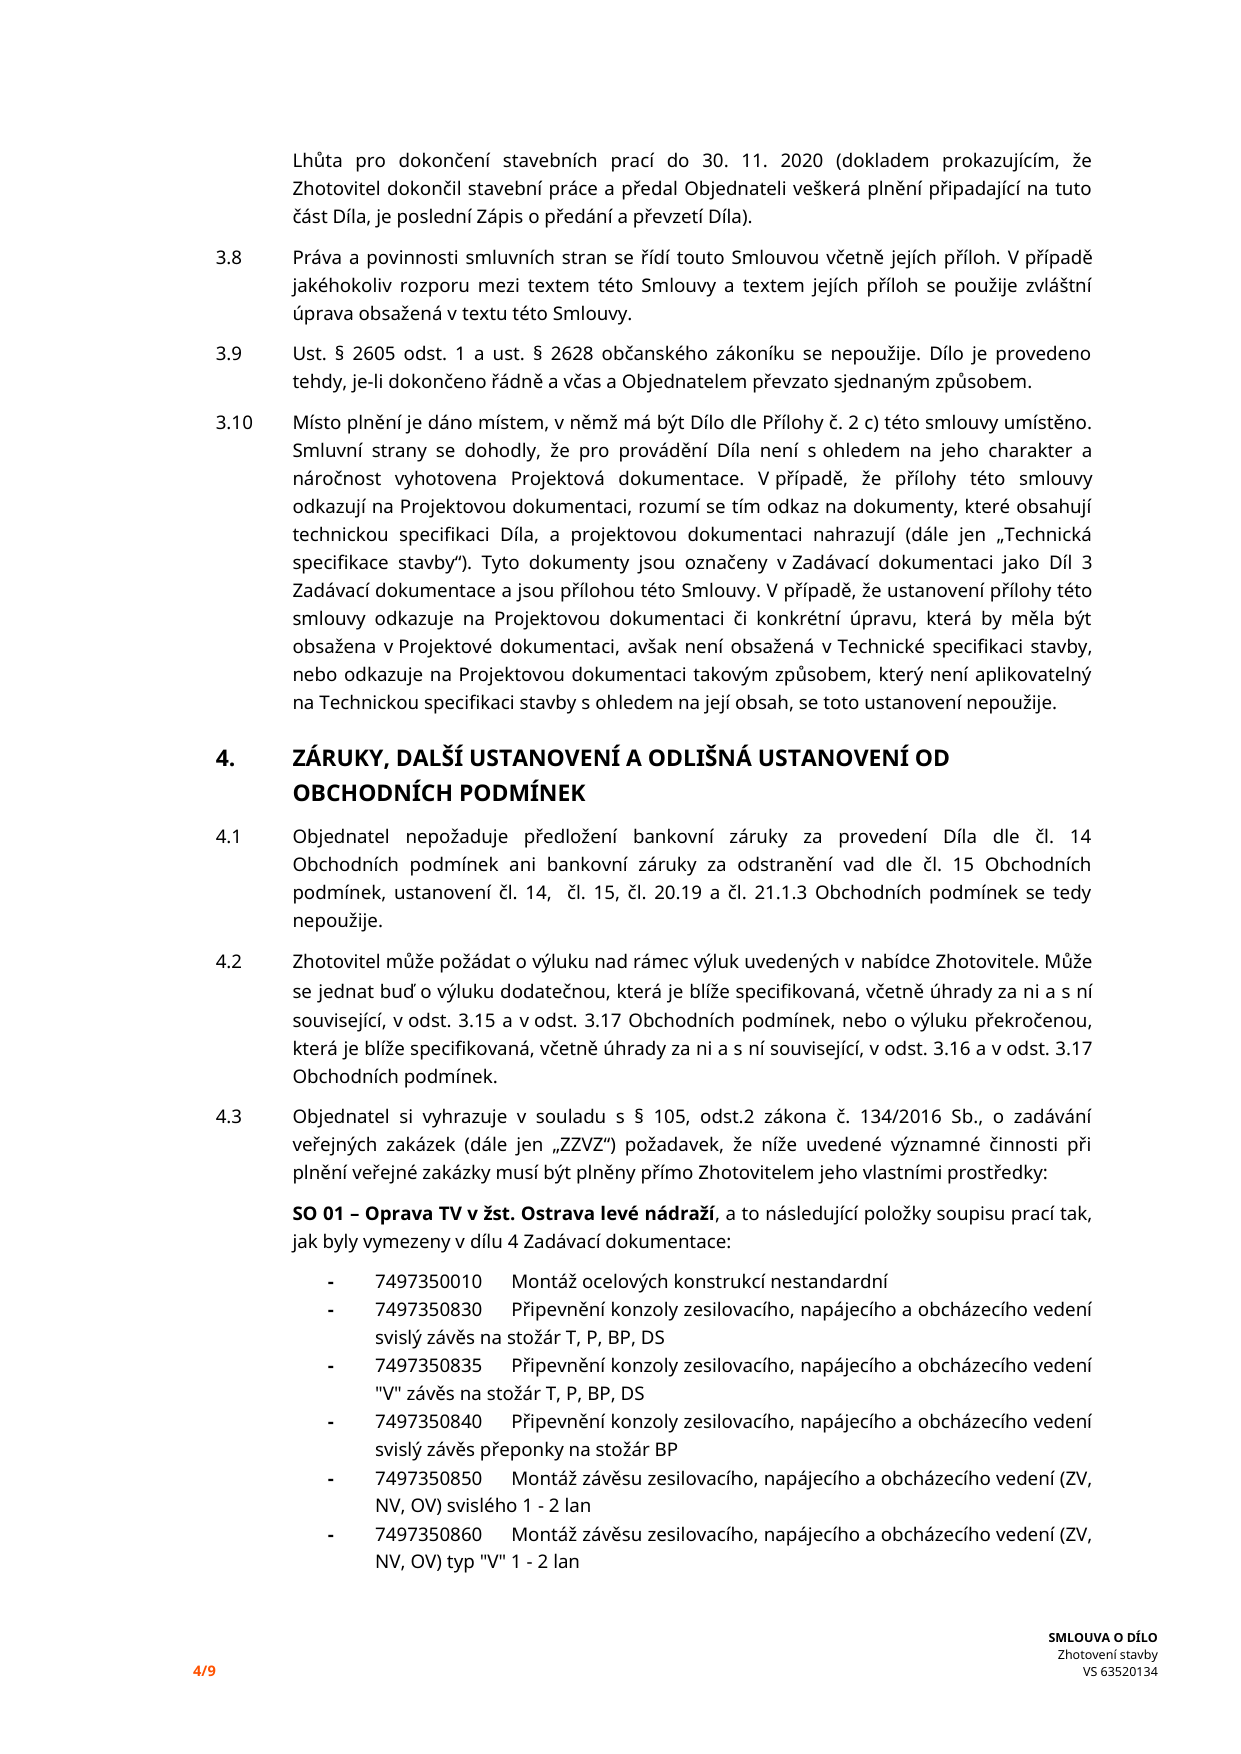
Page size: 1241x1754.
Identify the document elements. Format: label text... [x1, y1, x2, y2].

text Objednatel si vyhrazuje v souladu s § 105, odst.2 zákona č. 134/2016 Sb., o zadávání veřejných zakázek (dále jen „ZZVZ“) požadavek, že níže uvedené významné činnosti při plnění veřejné zakázky musí být plněny přímo Zhotovitelem jeho vlastními prostředky: [216, 1103, 1093, 1185]
list 7497350010 Montáž ocelových konstrukcí nestandardní [328, 1269, 1093, 1294]
text ZÁRUKY, DALŠÍ USTANOVENÍ A ODLIŠNÁ USTANOVENÍ OD OBCHODNÍCH PODMÍNEK [216, 742, 1093, 808]
text Objednatel nepožaduje předložení bankovní záruky za provedení Díla dle čl. 14 Obchodních podmínek ani bankovní záruky za odstranění vad dle čl. 15 Obchodních podmínek, ustanovení čl. 14, čl. 15, čl. 20.19 a čl. 21.1.3 Obchodních podmínek se tedy nepoužije. [216, 824, 1093, 933]
list 7497350840 Připevnění konzoly zesilovacího, napájecího a obcházecího vedení svislý závěs přeponky na stožár BP [328, 1409, 1093, 1462]
text Zhotovitel může požádat o výluku nad rámec výluk uvedených v nabídce Zhotovitele. Může se jednat buď o výluku dodatečnou, která je blíže specifikovaná, včetně úhrady za ni a s ní související, v odst. 3.15 a v odst. 3.17 Obchodních podmínek, nebo o výluku překročenou, která je blíže specifikovaná, včetně úhrady za ni a s ní související, v odst. 3.16 a v odst. 3.17 Obchodních podmínek. [216, 948, 1093, 1088]
text Místo plnění je dáno místem, v němž má být Dílo dle Přílohy č. 2 c) této smlouvy umístěno. Smluvní strany se dohodly, že pro provádění Díla není s ohledem na jeho charakter a náročnost vyhotovena Projektová dokumentace. V případě, že přílohy této smlouvy odkazují na Projektovou dokumentaci, rozumí se tím odkaz na dokumenty, které obsahují technickou specifikaci Díla, a projektovou dokumentaci nahrazují (dále jen „Technická specifikace stavby“). Tyto dokumenty jsou označeny v Zadávací dokumentaci jako Díl 3 Zadávací dokumentace a jsou přílohou této Smlouvy. V případě, že ustanovení přílohy této smlouvy odkazuje na Projektovou dokumentaci či konkrétní úpravu, která by měla být obsažena v Projektové dokumentaci, avšak není obsažená v Technické specifikaci stavby, nebo odkazuje na Projektovou dokumentaci takovým způsobem, který není aplikovatelný na Technickou specifikaci stavby s ohledem na její obsah, se toto ustanovení nepoužije. [216, 409, 1093, 715]
list 7497350830 Připevnění konzoly zesilovacího, napájecího a obcházecího vedení svislý závěs na stožár T, P, BP, DS [328, 1297, 1093, 1350]
list 7497350835 Připevnění konzoly zesilovacího, napájecího a obcházecího vedení "V" závěs na stožár T, P, BP, DS [328, 1353, 1093, 1406]
list 7497350850 Montáž závěsu zesilovacího, napájecího a obcházecího vedení (ZV, NV, OV) svislého 1 - 2 lan [328, 1465, 1093, 1518]
list 7497350860 Montáž závěsu zesilovacího, napájecího a obcházecího vedení (ZV, NV, OV) typ "V" 1 - 2 lan [328, 1521, 1093, 1574]
text Lhůta pro dokončení stavebních prací do 30. 11. 2020 (dokladem prokazujícím, že Zhotovitel dokončil stavební práce a předal Objednateli veškerá plnění připadající na tuto část Díla, je poslední Zápis o předání a převzetí Díla). [292, 147, 1093, 229]
list SO 01 – Oprava TV v žst. Ostrava levé nádraží, a to následující položky soupisu prací tak, jak byly vymezeny v dílu 4 Zadávací dokumentace: [292, 1200, 1093, 1254]
text Ust. § 2605 odst. 1 a ust. § 2628 občanského zákoníku se nepoužije. Dílo je provedeno tehdy, je-li dokončeno řádně a včas a Objednatelem převzato sjednaným způsobem. [216, 341, 1093, 394]
text Práva a povinnosti smluvních stran se řídí touto Smlouvou včetně jejích příloh. V případě jakéhokoliv rozporu mezi textem této Smlouvy a textem jejích příloh se použije zvláštní úprava obsažená v textu této Smlouvy. [216, 244, 1093, 326]
